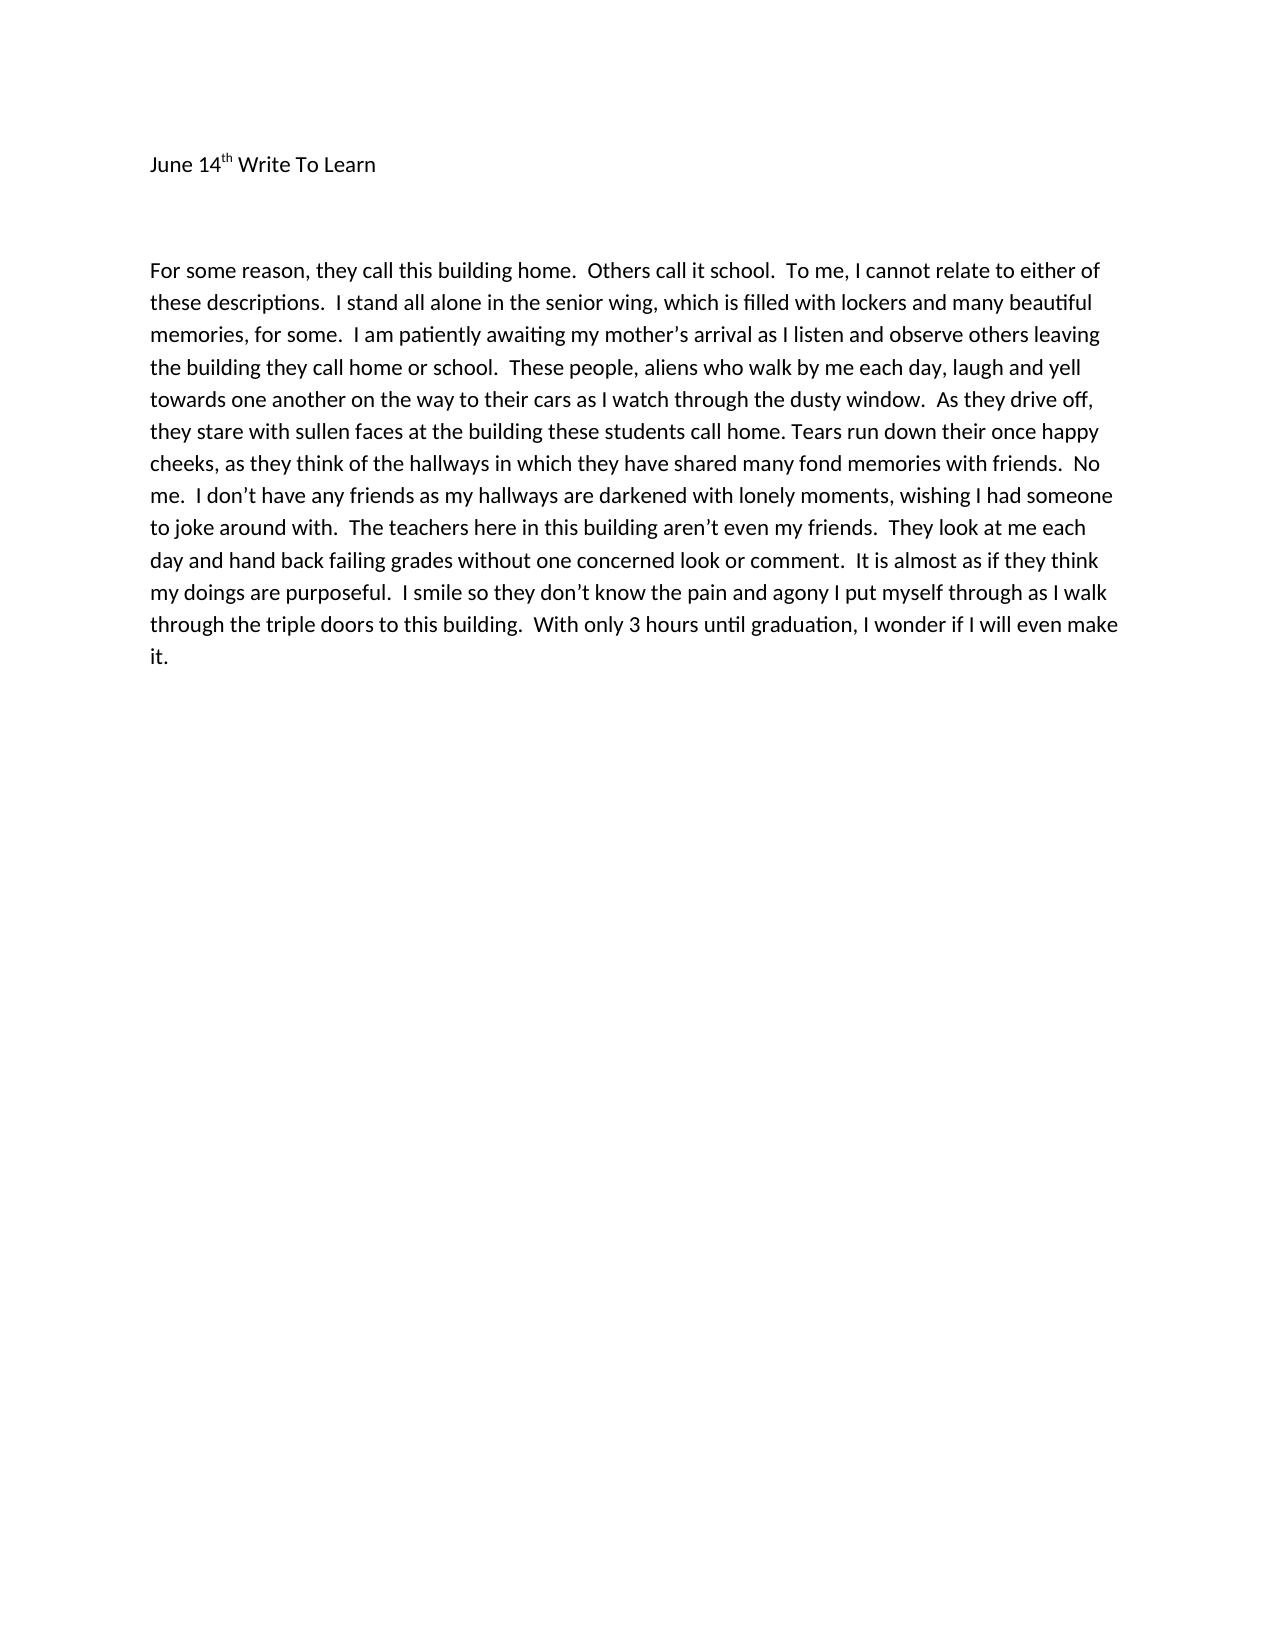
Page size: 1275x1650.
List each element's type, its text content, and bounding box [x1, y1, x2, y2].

text June 14th Write To Learn [150, 150, 1125, 178]
text For some reason, they call this building home. Others call it school. To me, I cannot relate to either of these descriptions. I stand all alone in the senior wing, which is filled with lockers and many beautiful memories, for some. I am patiently awaiting my mother’s arrival as I listen and observe others leaving the building they call home or school. These people, aliens who walk by me each day, laugh and yell towards one another on the way to their cars as I watch through the dusty window. As they drive off, they stare with sullen faces at the building these students call home. Tears run down their once happy cheeks, as they think of the hallways in which they have shared many fond memories with friends. No me. I don’t have any friends as my hallways are darkened with lonely moments, wishing I had someone to joke around with. The teachers here in this building aren’t even my friends. They look at me each day and hand back failing grades without one concerned look or comment. It is almost as if they think my doings are purposeful. I smile so they don’t know the pain and agony I put myself through as I walk through the triple doors to this building. With only 3 hours until graduation, I wonder if I will even make it. [150, 256, 1125, 670]
